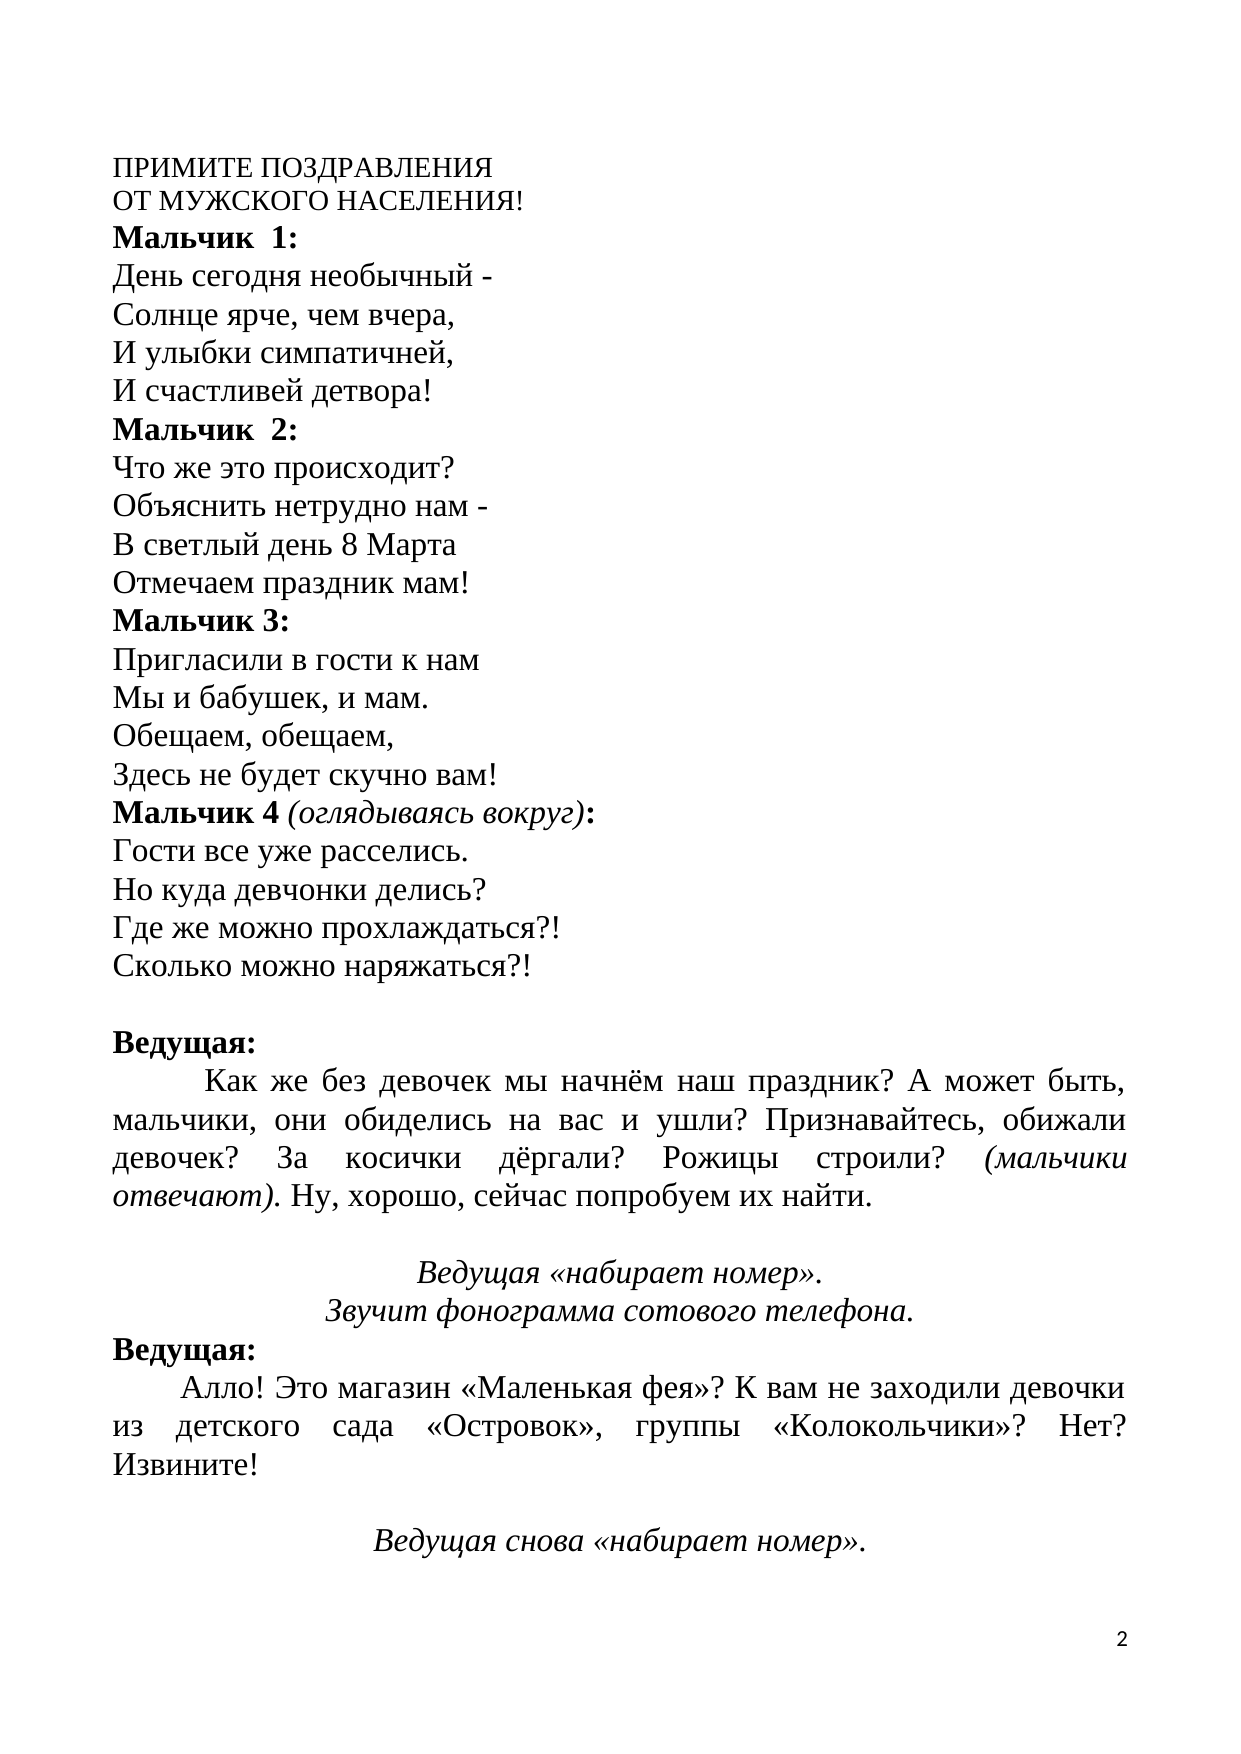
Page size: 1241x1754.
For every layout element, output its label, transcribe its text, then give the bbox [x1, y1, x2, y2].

text Объяснить нетрудно нам - В светлый день 8 Марта [112, 485, 1128, 562]
text Ведущая «набирает номер». [112, 1252, 1128, 1290]
text Алло! Это магазин «Маленькая фея»? К вам не заходили девочки из детского сада «Островок», группы «Колокольчики»? Нет? Извините! [112, 1367, 1128, 1482]
text Мальчик 2: [112, 409, 1128, 447]
text ПРИМИТЕ ПОЗДРАВЛЕНИЯ ОТ МУЖСКОГО НАСЕЛЕНИЯ! [112, 150, 1128, 217]
text Звучит фонограмма сотового телефона. [112, 1290, 1128, 1329]
text Гости все уже расселись. [112, 830, 1128, 869]
text Сколько можно наряжаться?! [112, 945, 1128, 984]
text День сегодня необычный - Солнце ярче, чем вчера, И улыбки симпатичней, [112, 255, 1128, 370]
text Пригласили в гости к нам [112, 639, 1128, 677]
text Отмечаем праздник мам! [112, 562, 1128, 600]
text Но куда девчонки делись? [112, 869, 1128, 907]
text Мальчик 1: [112, 217, 1128, 255]
text Ведущая снова «набирает номер». [112, 1520, 1128, 1559]
text Что же это происходит? [112, 447, 1128, 485]
text Мальчик 4 (оглядываясь вокруг): [112, 792, 1128, 830]
text Где же можно прохлаждаться?! [112, 907, 1128, 945]
text Ведущая: [112, 1022, 1128, 1060]
text Обещаем, обещаем, Здесь не будет скучно вам! [112, 715, 1128, 792]
text Как же без девочек мы начнём наш праздник? А может быть, мальчики, они обиделись на вас и ушли? Признавайтесь, обижали девочек? За косички дёргали? Рожицы строили? (мальчики отвечают). Ну, хорошо, сейчас попробуем их найти. [112, 1060, 1128, 1214]
text Ведущая: [112, 1329, 1128, 1367]
text Мальчик 3: [112, 600, 1128, 639]
text Мы и бабушек, и мам. [112, 677, 1128, 715]
text И счастливей детвора! [112, 370, 1128, 409]
